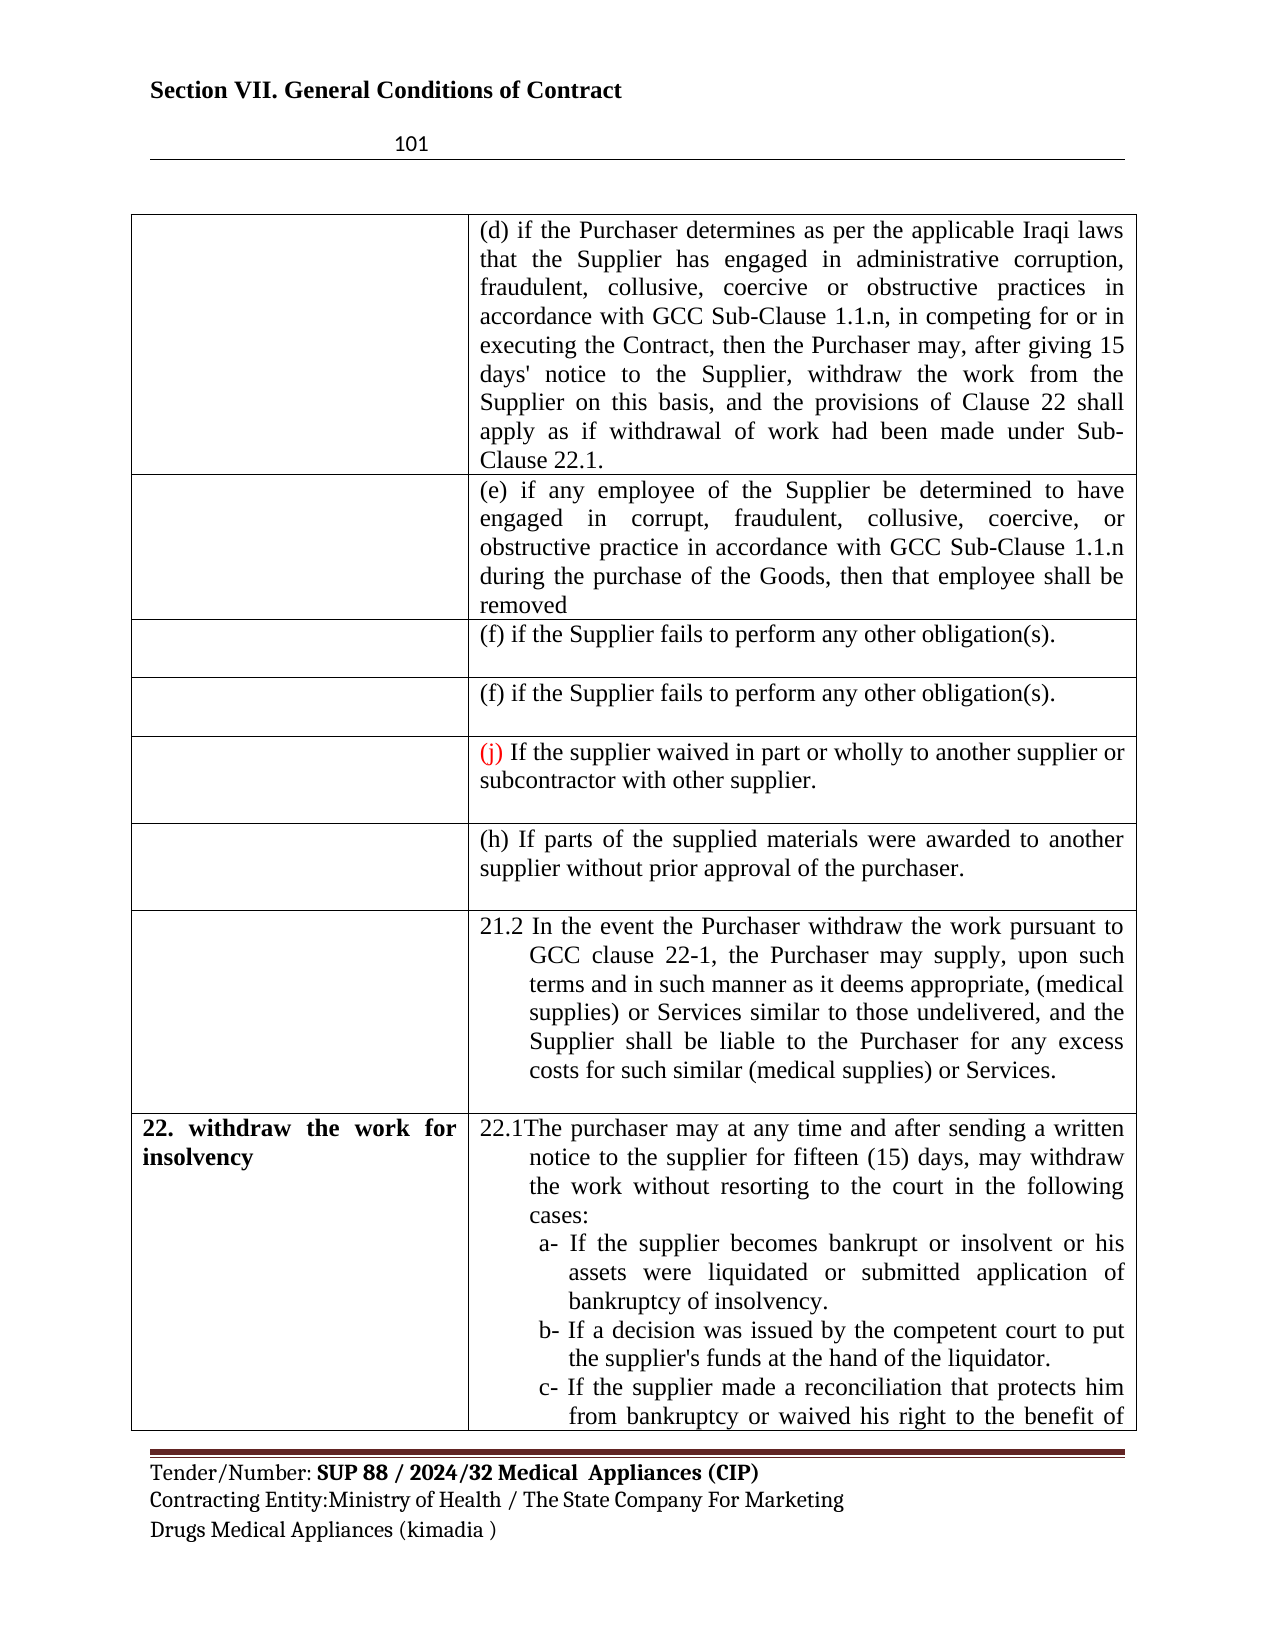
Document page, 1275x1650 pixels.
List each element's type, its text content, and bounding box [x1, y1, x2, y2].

table_cell (f) if the Supplier fails to perform any other obligation(s). [469, 620, 1136, 677]
table_cell [132, 824, 468, 910]
table_cell (f) if the Supplier fails to perform any other obligation(s). [469, 678, 1136, 736]
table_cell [132, 1114, 468, 1430]
table_cell (e) if any employee of the Supplier be determined to have engaged in corrupt, fraudulent, collusive, coercive, or obstructive practice in accordance with GCC Sub-Clause 1.1.n during the purchase of the Goods, then that employee shall be removed [469, 475, 1136, 618]
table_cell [469, 1114, 1136, 1430]
table_cell [132, 620, 468, 677]
table_cell [132, 737, 468, 823]
table_cell (h) If parts of the supplied materials were awarded to another supplier without prior approval of the purchaser. [469, 824, 1136, 910]
table_cell [132, 475, 468, 618]
table_header (d) if the Purchaser determines as per the applicable Iraqi laws that the Supplier has engaged in administrative corruption, fraudulent, collusive, coercive or obstructive practices in accordance with GCC Sub-Clause 1.1.n, in competing for or in executing the Contract, then the Purchaser may, after giving 15 days' notice to the Supplier, withdraw the work from the Supplier on this basis, and the provisions of Clause 22 shall apply as if withdrawal of work had been made under Sub-Clause 22.1. [469, 215, 1136, 474]
table_cell 21.2 In the event the Purchaser withdraw the work pursuant to GCC clause 22-1, the Purchaser may supply, upon such terms and in such manner as it deems appropriate, (medical supplies) or Services similar to those undelivered, and the Supplier shall be liable to the Purchaser for any excess costs for such similar (medical supplies) or Services. [469, 911, 1136, 1112]
table_header [132, 215, 468, 474]
table_cell (j) If the supplier waived in part or wholly to another supplier or subcontractor with other supplier. [469, 737, 1136, 823]
table_cell [132, 911, 468, 1112]
table_cell [132, 678, 468, 736]
